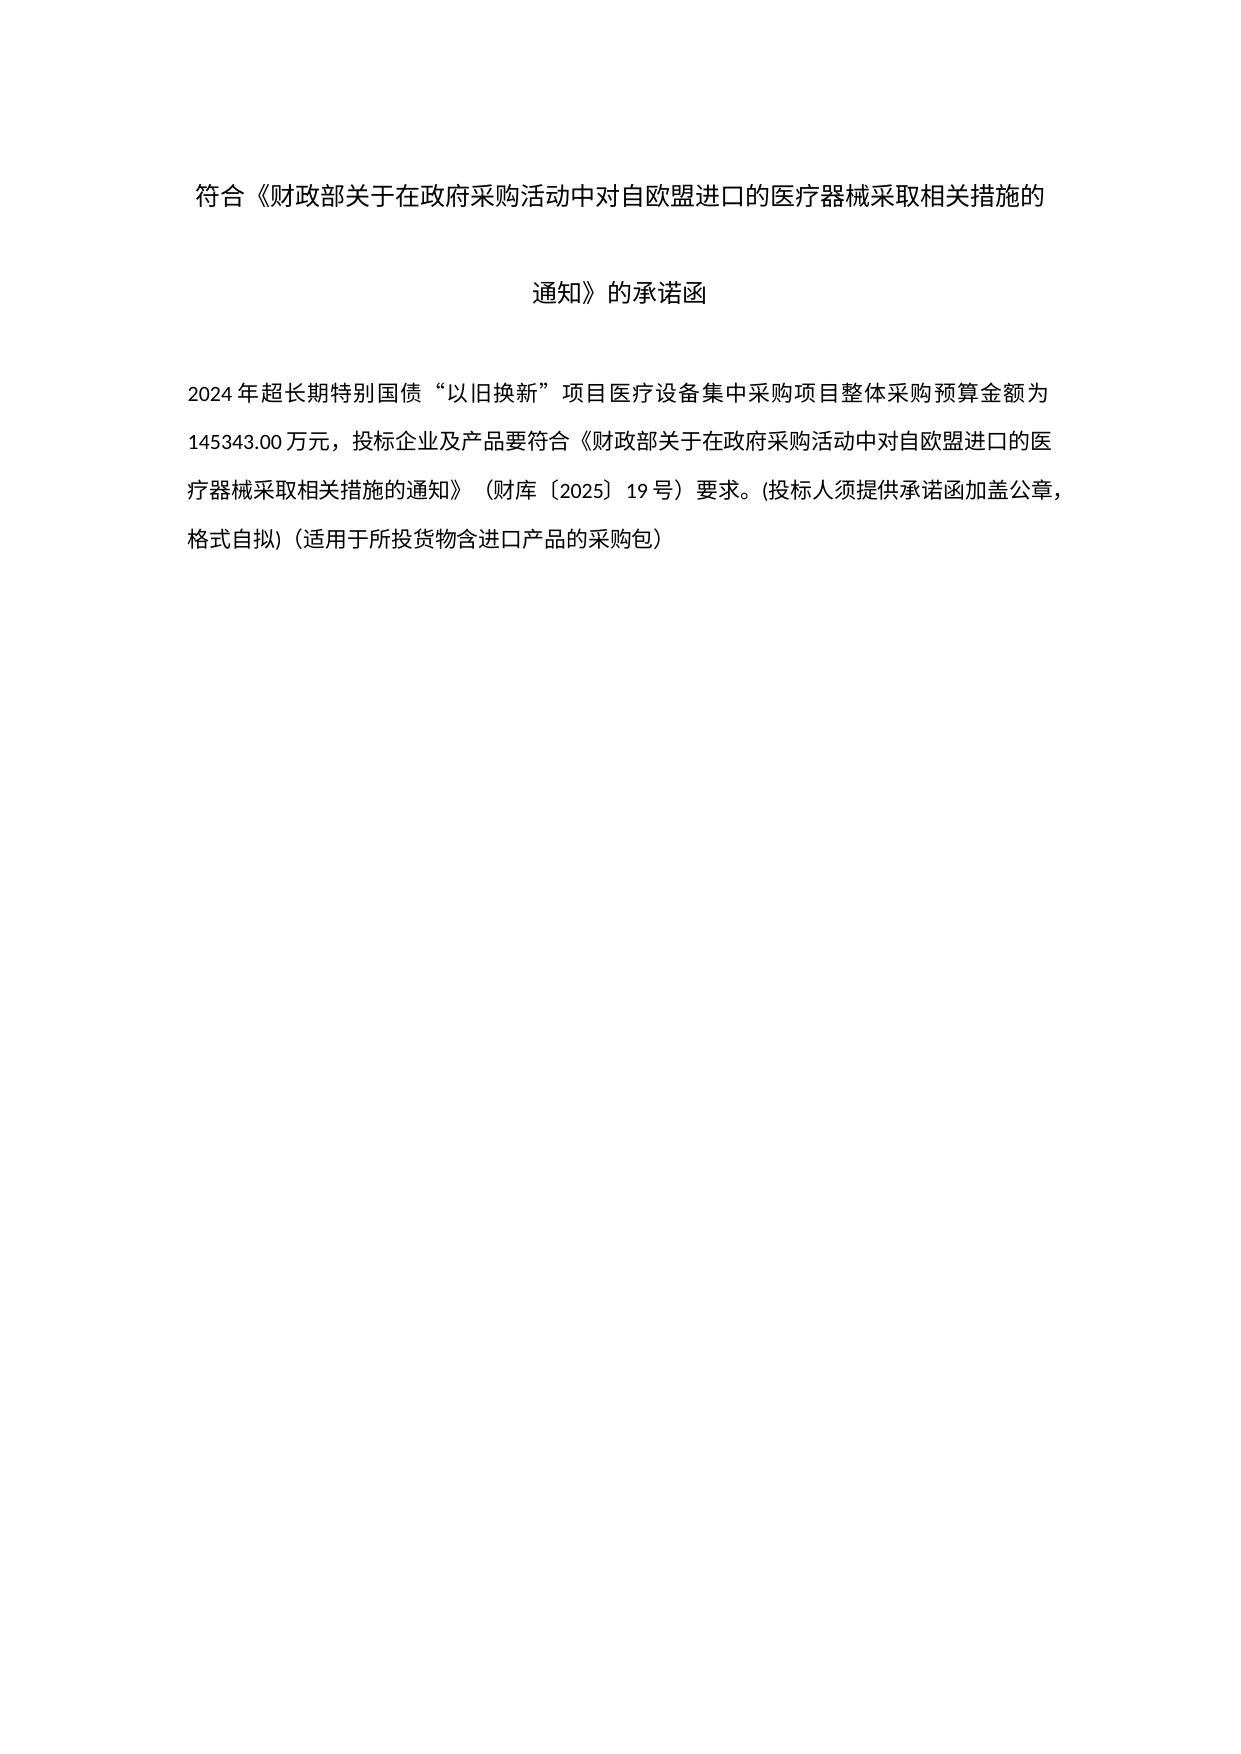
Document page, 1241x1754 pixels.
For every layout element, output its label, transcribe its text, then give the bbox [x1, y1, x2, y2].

list 2024年超长期特别国债“以旧换新”项目医疗设备集中采购项目整体采购预算金额为145343.00万元，投标企业及产品要符合《财政部关于在政府采购活动中对自欧盟进口的医疗器械采取相关措施的通知》（财库〔2025〕19号）要求。(投标人须提供承诺函加盖公章，格式自拟)（适用于所投货物含进口产品的采购包） [187, 375, 1053, 554]
text 符合《财政部关于在政府采购活动中对自欧盟进口的医疗器械采取相关措施的通知》的承诺函 [187, 162, 1053, 324]
